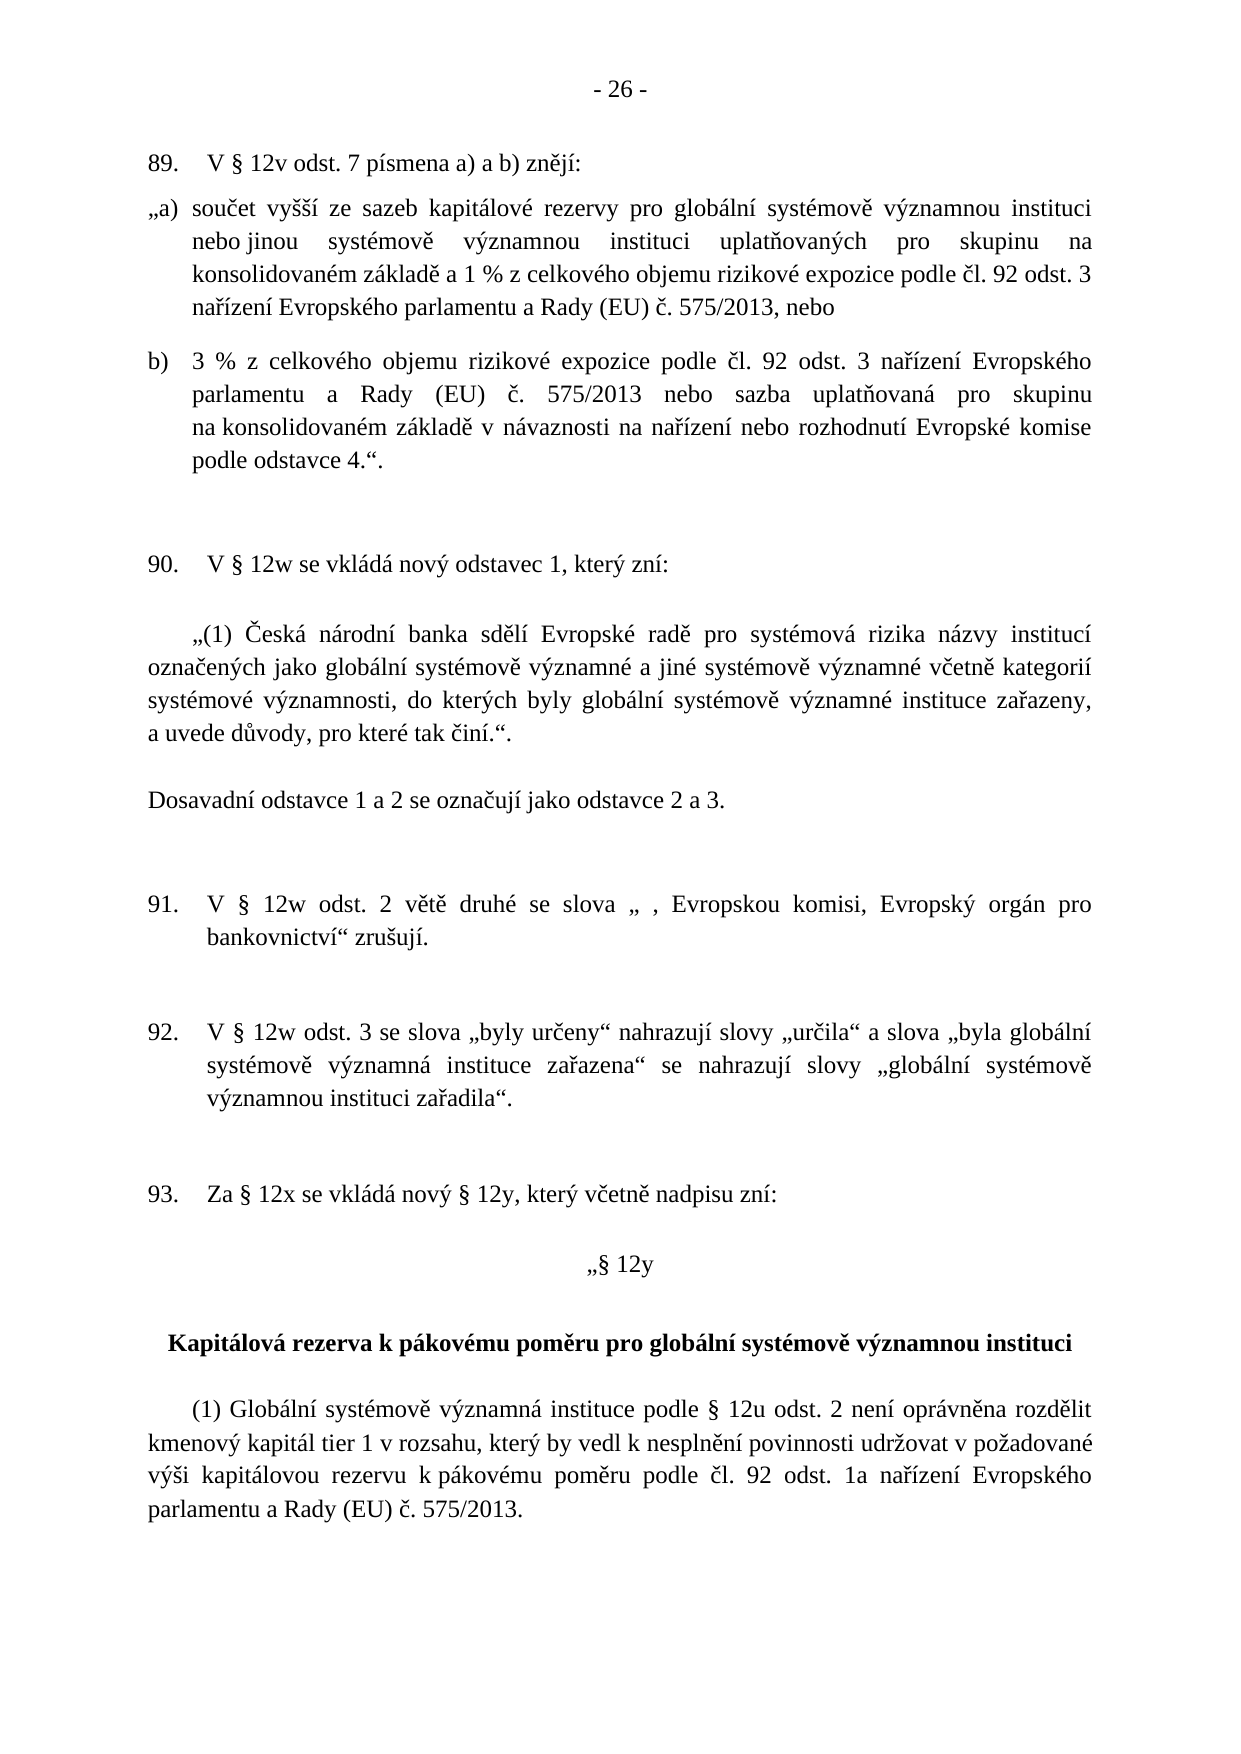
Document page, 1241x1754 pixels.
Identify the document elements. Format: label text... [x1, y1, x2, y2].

text V § 12w odst. 3 se slova „byly určeny“ nahrazují slovy „určila“ a slova „byla globální systémově významná instituce zařazena“ se nahrazují slovy „globální systémově významnou instituci zařadila“. [148, 1017, 1093, 1112]
text V § 12w odst. 2 větě druhé se slova „ , Evropskou komisi, Evropský orgán pro bankovnictví“ zrušují. [148, 889, 1093, 951]
text „a) součet vyšší ze sazeb kapitálové rezervy pro globální systémově významnou instituci nebo jinou systémově významnou instituci uplatňovaných pro skupinu na konsolidovaném základě a 1 % z celkového objemu rizikové expozice podle čl. 92 odst. 3 nařízení Evropského parlamentu a Rady (EU) č. 575/2013, nebo [148, 193, 1093, 321]
text Za § 12x se vkládá nový § 12y, který včetně nadpisu zní: [148, 1179, 1093, 1208]
text „§ 12y [148, 1249, 1093, 1278]
text V § 12v odst. 7 písmena a) a b) znějí: [148, 148, 1093, 176]
text b) 3 % z celkového objemu rizikové expozice podle čl. 92 odst. 3 nařízení Evropského parlamentu a Rady (EU) č. 575/2013 nebo sazba uplatňovaná pro skupinu na konsolidovaném základě v návaznosti na nařízení nebo rozhodnutí Evropské komise podle odstavce 4.“. [148, 346, 1093, 474]
text „(1) Česká národní banka sdělí Evropské radě pro systémová rizika názvy institucí označených jako globální systémově významné a jiné systémově významné včetně kategorií systémové významnosti, do kterých byly globální systémově významné instituce zařazeny, a uvede důvody, pro které tak činí.“. [148, 619, 1093, 747]
text Kapitálová rezerva k pákovému poměru pro globální systémově významnou instituci [148, 1328, 1093, 1357]
list Globální systémově významná instituce podle § 12u odst. 2 není oprávněna rozdělit kmenový kapitál tier 1 v rozsahu, který by vedl k nesplnění povinnosti udržovat v požadované výši kapitálovou rezervu k pákovému poměru podle čl. 92 odst. 1a nařízení Evropského parlamentu a Rady (EU) č. 575/2013. [148, 1394, 1093, 1522]
text Dosavadní odstavce 1 a 2 se označují jako odstavce 2 a 3. [148, 785, 1093, 814]
text V § 12w se vkládá nový odstavec 1, který zní: [148, 549, 1093, 578]
